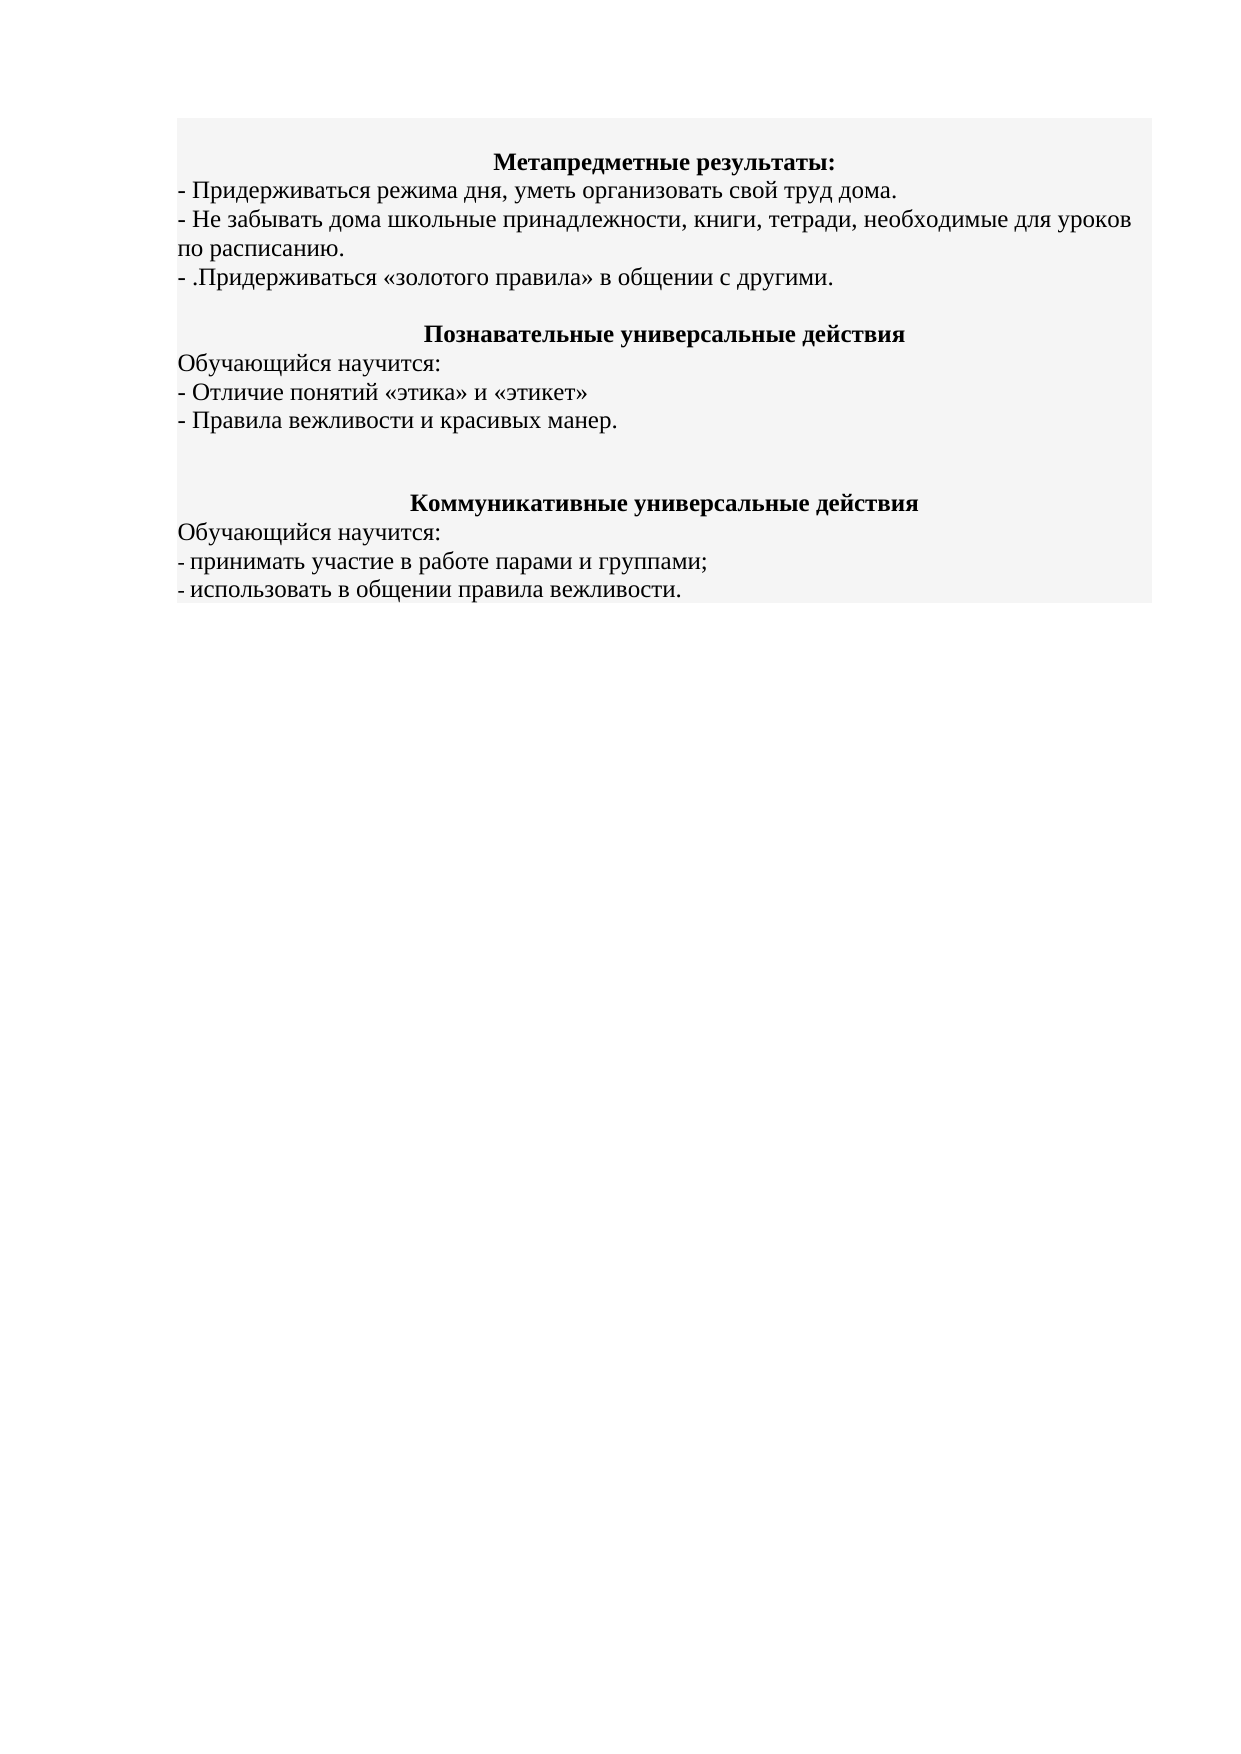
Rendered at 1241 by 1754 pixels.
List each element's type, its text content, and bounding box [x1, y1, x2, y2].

text Обучающийся научится: [177, 517, 1152, 546]
text - Правила вежливости и красивых манер. [177, 406, 1152, 434]
text - Отличие понятий «этика» и «этикет» [177, 377, 1152, 406]
text - .Придерживаться «золотого правила» в общении с другими. [177, 262, 1152, 291]
text Метапредметные результаты: [177, 147, 1152, 176]
text Познавательные универсальные действия [177, 319, 1152, 348]
text - принимать участие в работе парами и группами; [177, 546, 1152, 574]
text - использовать в общении правила вежливости. [177, 574, 1152, 603]
text Обучающийся научится: [177, 348, 1152, 377]
text - Не забывать дома школьные принадлежности, книги, тетради, необходимые для уроков по расписанию. [177, 204, 1152, 262]
text Коммуникативные универсальные действия [177, 488, 1152, 517]
text - Придерживаться режима дня, уметь организовать свой труд дома. [177, 176, 1152, 204]
